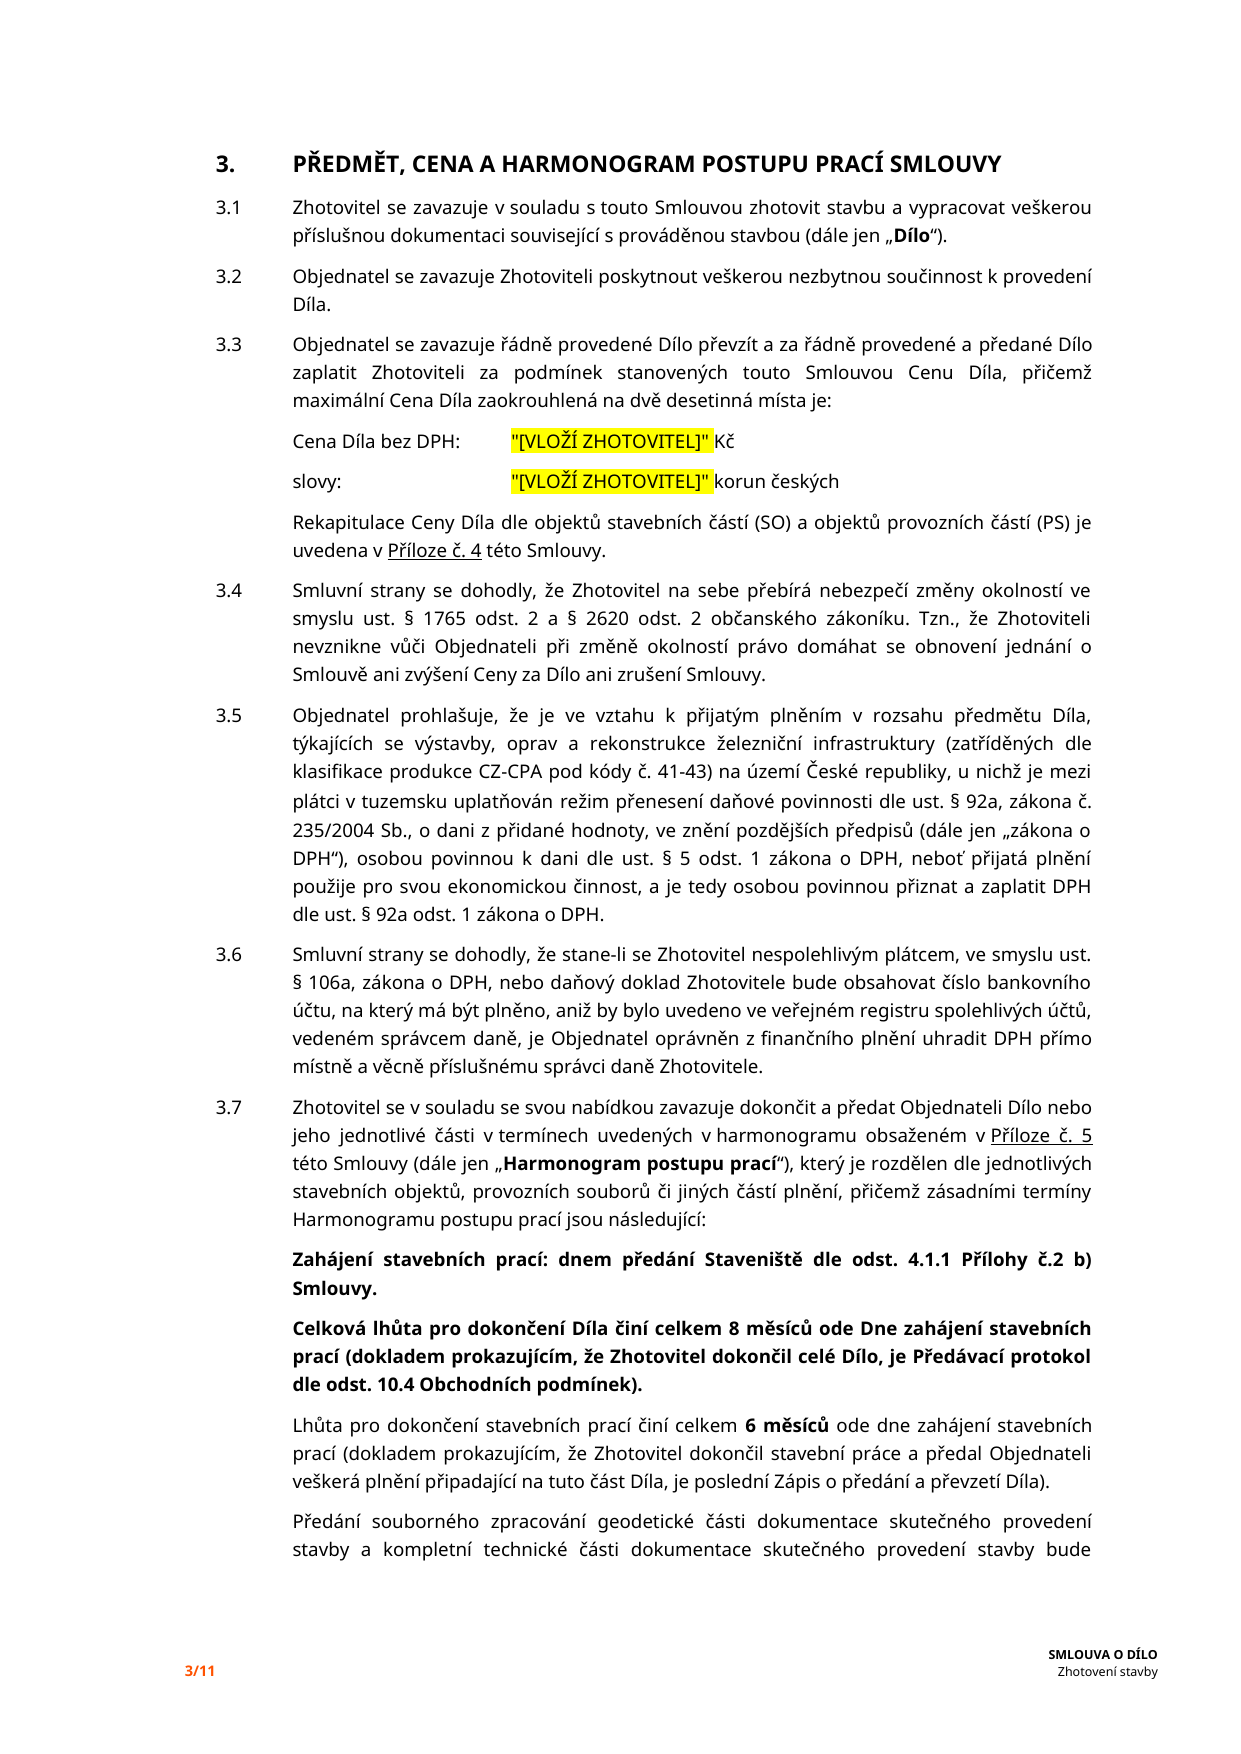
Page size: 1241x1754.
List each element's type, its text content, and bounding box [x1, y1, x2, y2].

text slovy: korun českých [292, 468, 1093, 494]
text Smluvní strany se dohodly, že Zhotovitel na sebe přebírá nebezpečí změny okolností ve smyslu ust. § 1765 odst. 2 a § 2620 odst. 2 občanského zákoníku. Tzn., že Zhotoviteli nevznikne vůči Objednateli při změně okolností právo domáhat se obnovení jednání o Smlouvě ani zvýšení Ceny za Dílo ani zrušení Smlouvy. [216, 578, 1093, 687]
text PŘEDMĚT, CENA A HARMONOGRAM POSTUPU PRACÍ SMLOUVY [216, 147, 1093, 179]
text Smluvní strany se dohodly, že stane-li se Zhotovitel nespolehlivým plátcem, ve smyslu ust. § 106a, zákona o DPH, nebo daňový doklad Zhotovitele bude obsahovat číslo bankovního účtu, na který má být plněno, aniž by bylo uvedeno ve veřejném registru spolehlivých účtů, vedeném správcem daně, je Objednatel oprávněn z finančního plnění uhradit DPH přímo místně a věcně příslušnému správci daně Zhotovitele. [216, 942, 1093, 1079]
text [292, 1508, 1093, 1562]
text Objednatel se zavazuje Zhotoviteli poskytnout veškerou nezbytnou součinnost k provedení Díla. [216, 263, 1093, 316]
text Objednatel prohlašuje, že je ve vztahu k přijatým plněním v rozsahu předmětu Díla, týkajících se výstavby, oprav a rekonstrukce železniční infrastruktury (zatříděných dle klasifikace produkce CZ-CPA pod kódy č. 41-43) na území České republiky, u nichž je mezi plátci v tuzemsku uplatňován režim přenesení daňové povinnosti dle ust. § 92a, zákona č. 235/2004 Sb., o dani z přidané hodnoty, ve znění pozdějších předpisů (dále jen „zákona o DPH“), osobou povinnou k dani dle ust. § 5 odst. 1 zákona o DPH, neboť přijatá plnění použije pro svou ekonomickou činnost, a je tedy osobou povinnou přiznat a zaplatit DPH dle ust. § 92a odst. 1 zákona o DPH. [216, 702, 1093, 927]
text Rekapitulace Ceny Díla dle objektů stavebních částí (SO) a objektů provozních částí (PS) je uvedena v Příloze č. 4 této Smlouvy. [292, 509, 1093, 563]
text Celková lhůta pro dokončení Díla činí celkem 8 měsíců ode Dne zahájení stavebních prací (dokladem prokazujícím, že Zhotovitel dokončil celé Dílo, je Předávací protokol dle odst. 10.4 Obchodních podmínek). [292, 1315, 1093, 1397]
text Zhotovitel se zavazuje v souladu s touto Smlouvou zhotovit stavbu a vypracovat veškerou příslušnou dokumentaci související s prováděnou stavbou (dále jen „Dílo“). [216, 194, 1093, 248]
text Objednatel se zavazuje řádně provedené Dílo převzít a za řádně provedené a předané Dílo zaplatit Zhotoviteli za podmínek stanovených touto Smlouvou Cenu Díla, přičemž maximální Cena Díla zaokrouhlená na dvě desetinná místa je: [216, 331, 1093, 413]
text Zahájení stavebních prací: dnem předání Staveniště dle odst. 4.1.1 Přílohy č.2 b) Smlouvy. [292, 1247, 1093, 1300]
text Cena Díla bez DPH: Kč [714, 428, 1093, 453]
text Cena Díla bez DPH: Kč [292, 428, 511, 453]
text Zhotovitel se v souladu se svou nabídkou zavazuje dokončit a předat Objednateli Dílo nebo jeho jednotlivé části v termínech uvedených v harmonogramu obsaženém v Příloze č. 5 této Smlouvy (dále jen „Harmonogram postupu prací“), který je rozdělen dle jednotlivých stavebních objektů, provozních souborů či jiných částí plnění, přičemž zásadními termíny Harmonogramu postupu prací jsou následující: [216, 1094, 1093, 1232]
text Lhůta pro dokončení stavebních prací činí celkem 6 měsíců ode dne zahájení stavebních prací (dokladem prokazujícím, že Zhotovitel dokončil stavební práce a předal Objednateli veškerá plnění připadající na tuto část Díla, je poslední Zápis o předání a převzetí Díla). [292, 1412, 1093, 1493]
